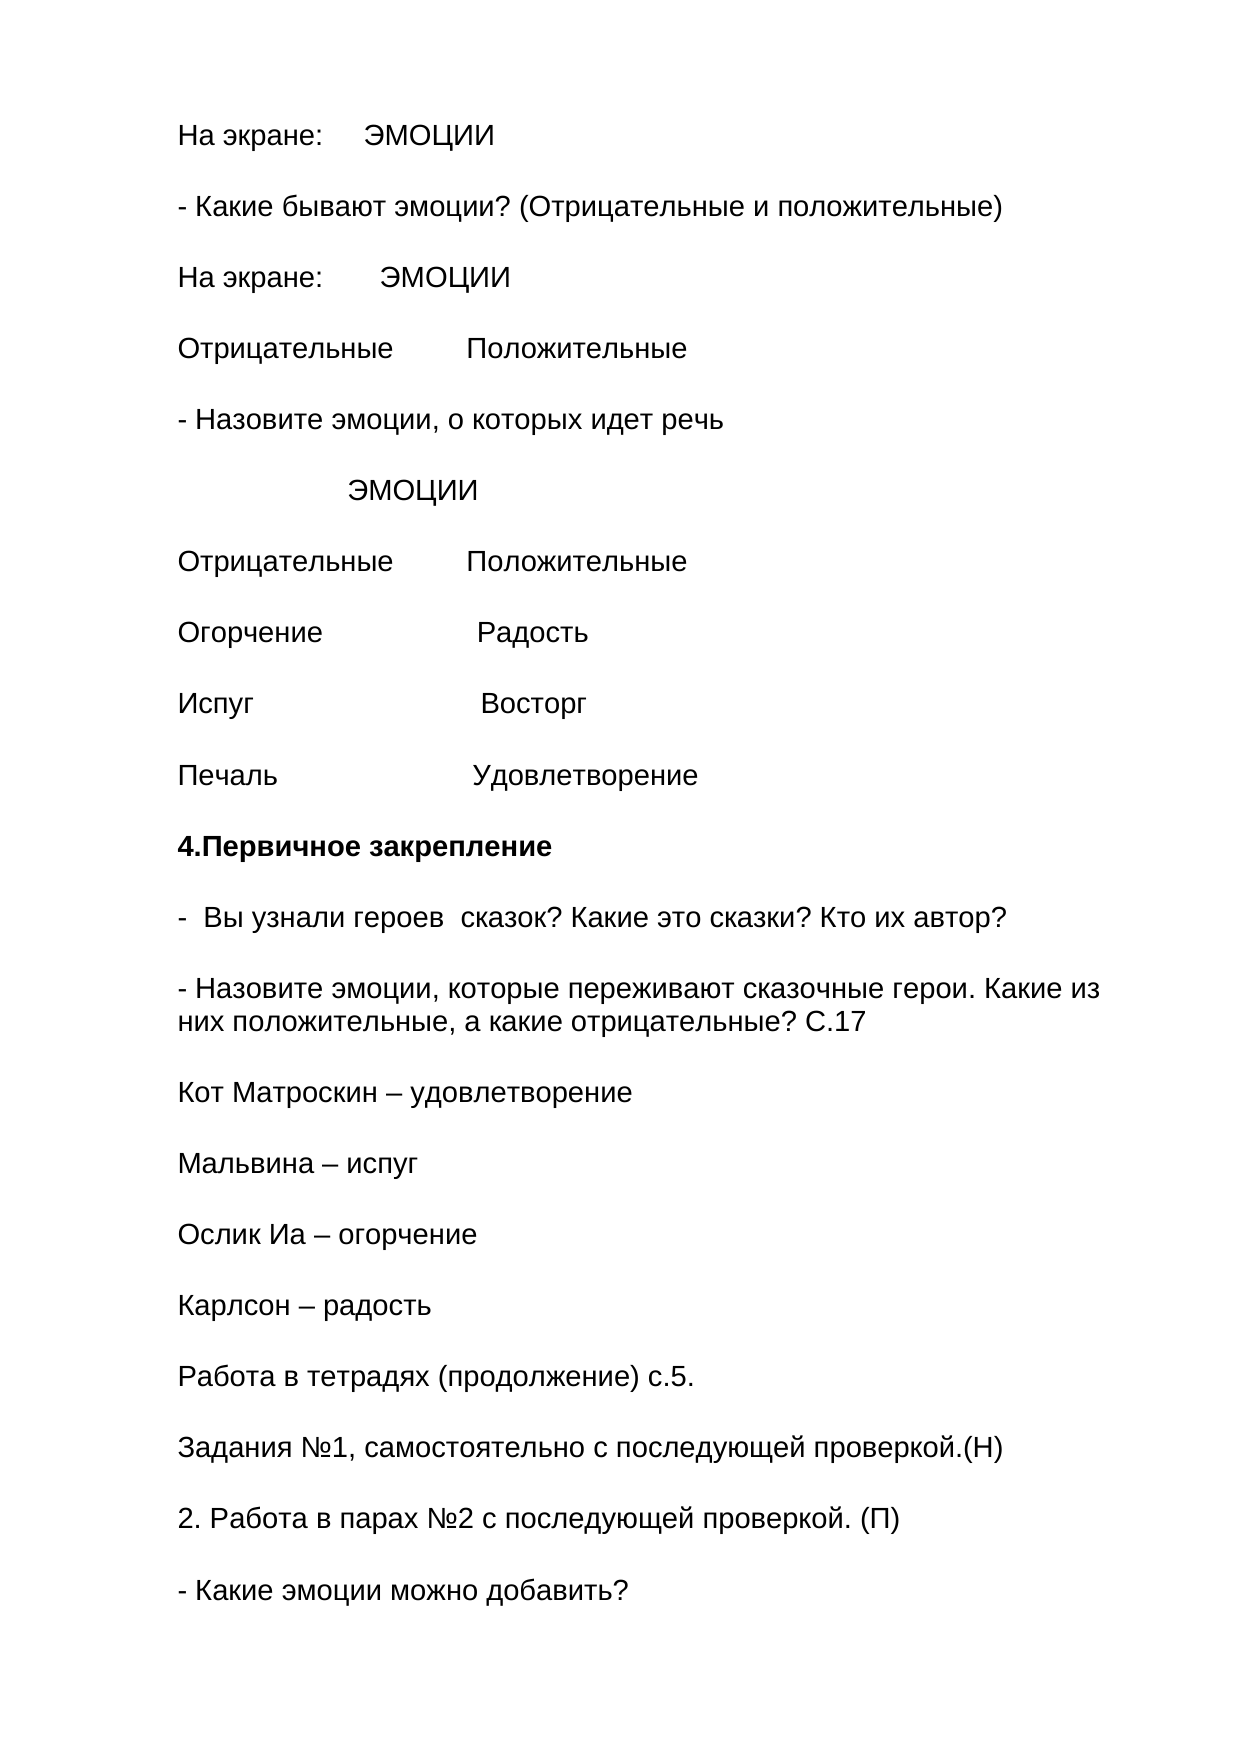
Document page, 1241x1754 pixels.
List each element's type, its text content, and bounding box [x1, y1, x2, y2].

text Карлсон – радость [177, 1288, 1152, 1322]
text Ослик Иа – огорчение [177, 1217, 1152, 1251]
text На экране: ЭМОЦИИ [177, 118, 1152, 152]
text - Назовите эмоции, о которых идет речь [177, 402, 1152, 436]
text - Назовите эмоции, которые переживают сказочные герои. Какие из них положительные, а какие отрицательные? С.17 [177, 971, 1152, 1038]
text - Вы узнали героев сказок? Какие это сказки? Кто их автор? [177, 899, 1152, 933]
text Кот Матроскин – удовлетворение [177, 1075, 1152, 1109]
text - Какие эмоции можно добавить? [177, 1572, 1152, 1606]
text - Какие бывают эмоции? (Отрицательные и положительные) [177, 189, 1152, 223]
text Задания №1, самостоятельно с последующей проверкой.(Н) [177, 1430, 1152, 1464]
text ЭМОЦИИ [177, 473, 1152, 507]
text На экране: ЭМОЦИИ [177, 260, 1152, 294]
text Печаль Удовлетворение [177, 757, 1152, 791]
text Отрицательные Положительные [177, 544, 1152, 578]
text Работа в тетрадях (продолжение) с.5. [177, 1359, 1152, 1393]
text 2. Работа в парах №2 с последующей проверкой. (П) [177, 1501, 1152, 1535]
text Огорчение Радость [177, 615, 1152, 649]
text Мальвина – испуг [177, 1146, 1152, 1180]
text Испуг Восторг [177, 686, 1152, 720]
text Отрицательные Положительные [177, 331, 1152, 365]
text 4.Первичное закрепление [177, 828, 1152, 862]
